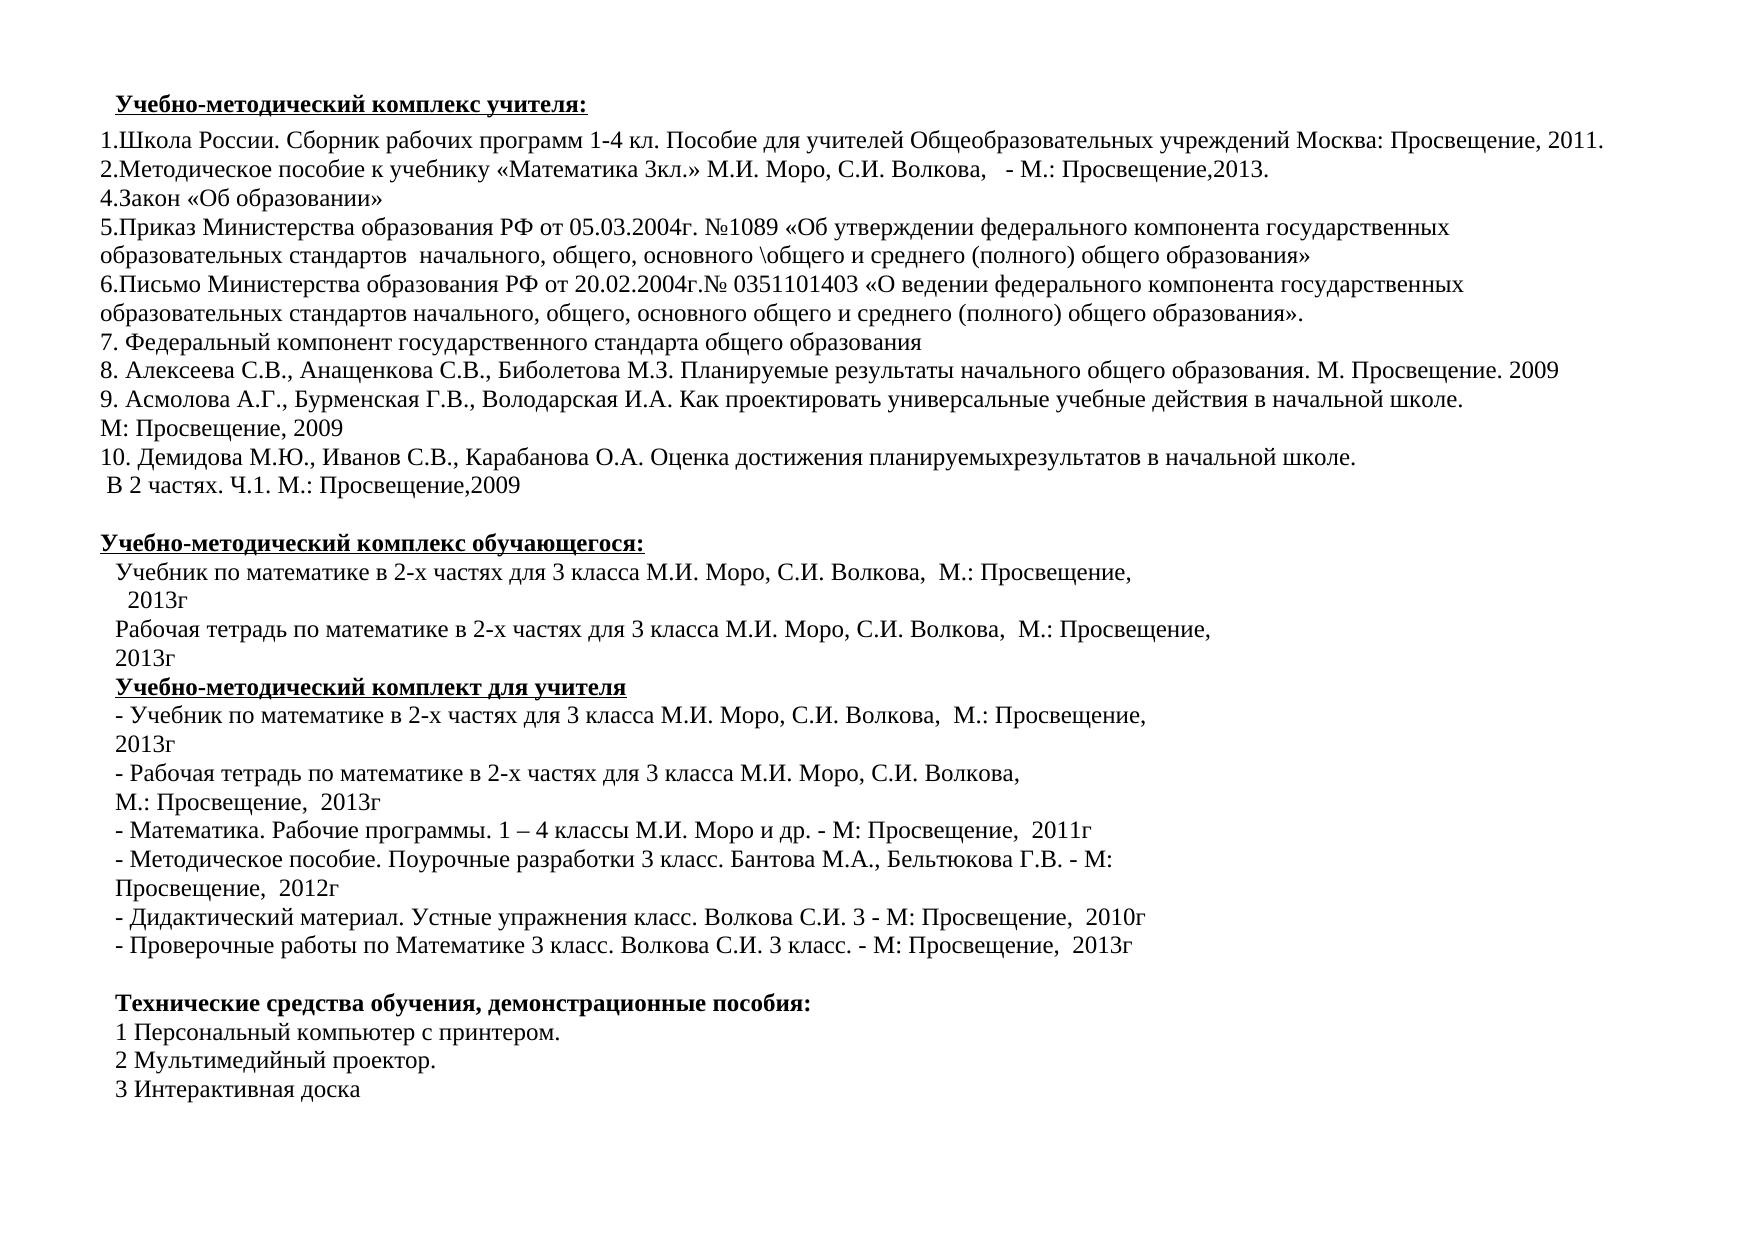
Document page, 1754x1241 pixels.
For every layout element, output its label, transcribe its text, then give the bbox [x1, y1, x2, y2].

table_header Учебно-методический комплекс учителя: [104, 89, 1754, 126]
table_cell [104, 557, 1754, 1103]
table_cell 1.Школа России. Сборник рабочих программ 1-4 кл. Пособие для учителей Общеобразовательных учреждений Москва: Просвещение, 2011. 2.Методическое пособие к учебнику «Математика 3кл.» М.И. Моро, С.И. Волкова, - М.: Просвещение,2013. 4.Закон «Об образовании» 5.Приказ Министерства образования РФ от 05.03.2004г. №1089 «Об утверждении федерального компонента государственных образовательных стандартов начального, общего, основного \общего и среднего (полного) общего образования» 6.Письмо Министерства образования РФ от 20.02.2004г.№ 0351101403 «О ведении федерального компонента государственных образовательных стандартов начального, общего, основного общего и среднего (полного) общего образования». 7. Федеральный компонент государственного стандарта общего образования 8. Алексеева С.В., Анащенкова С.В., Биболетова М.З. Планируемые результаты начального общего образования. М. Просвещение. 2009 9. Асмолова А.Г., Бурменская Г.В., Володарская И.А. Как проектировать универсальные учебные действия в начальной школе. М: Просвещение, 2009 10. Демидова М.Ю., Иванов С.В., Карабанова О.А. Оценка достижения планируемыхрезультатов в начальной школе. В 2 частях. Ч.1. М.: Просвещение,2009 Учебно-методический комплекс обучающегося: [89, 126, 1754, 557]
